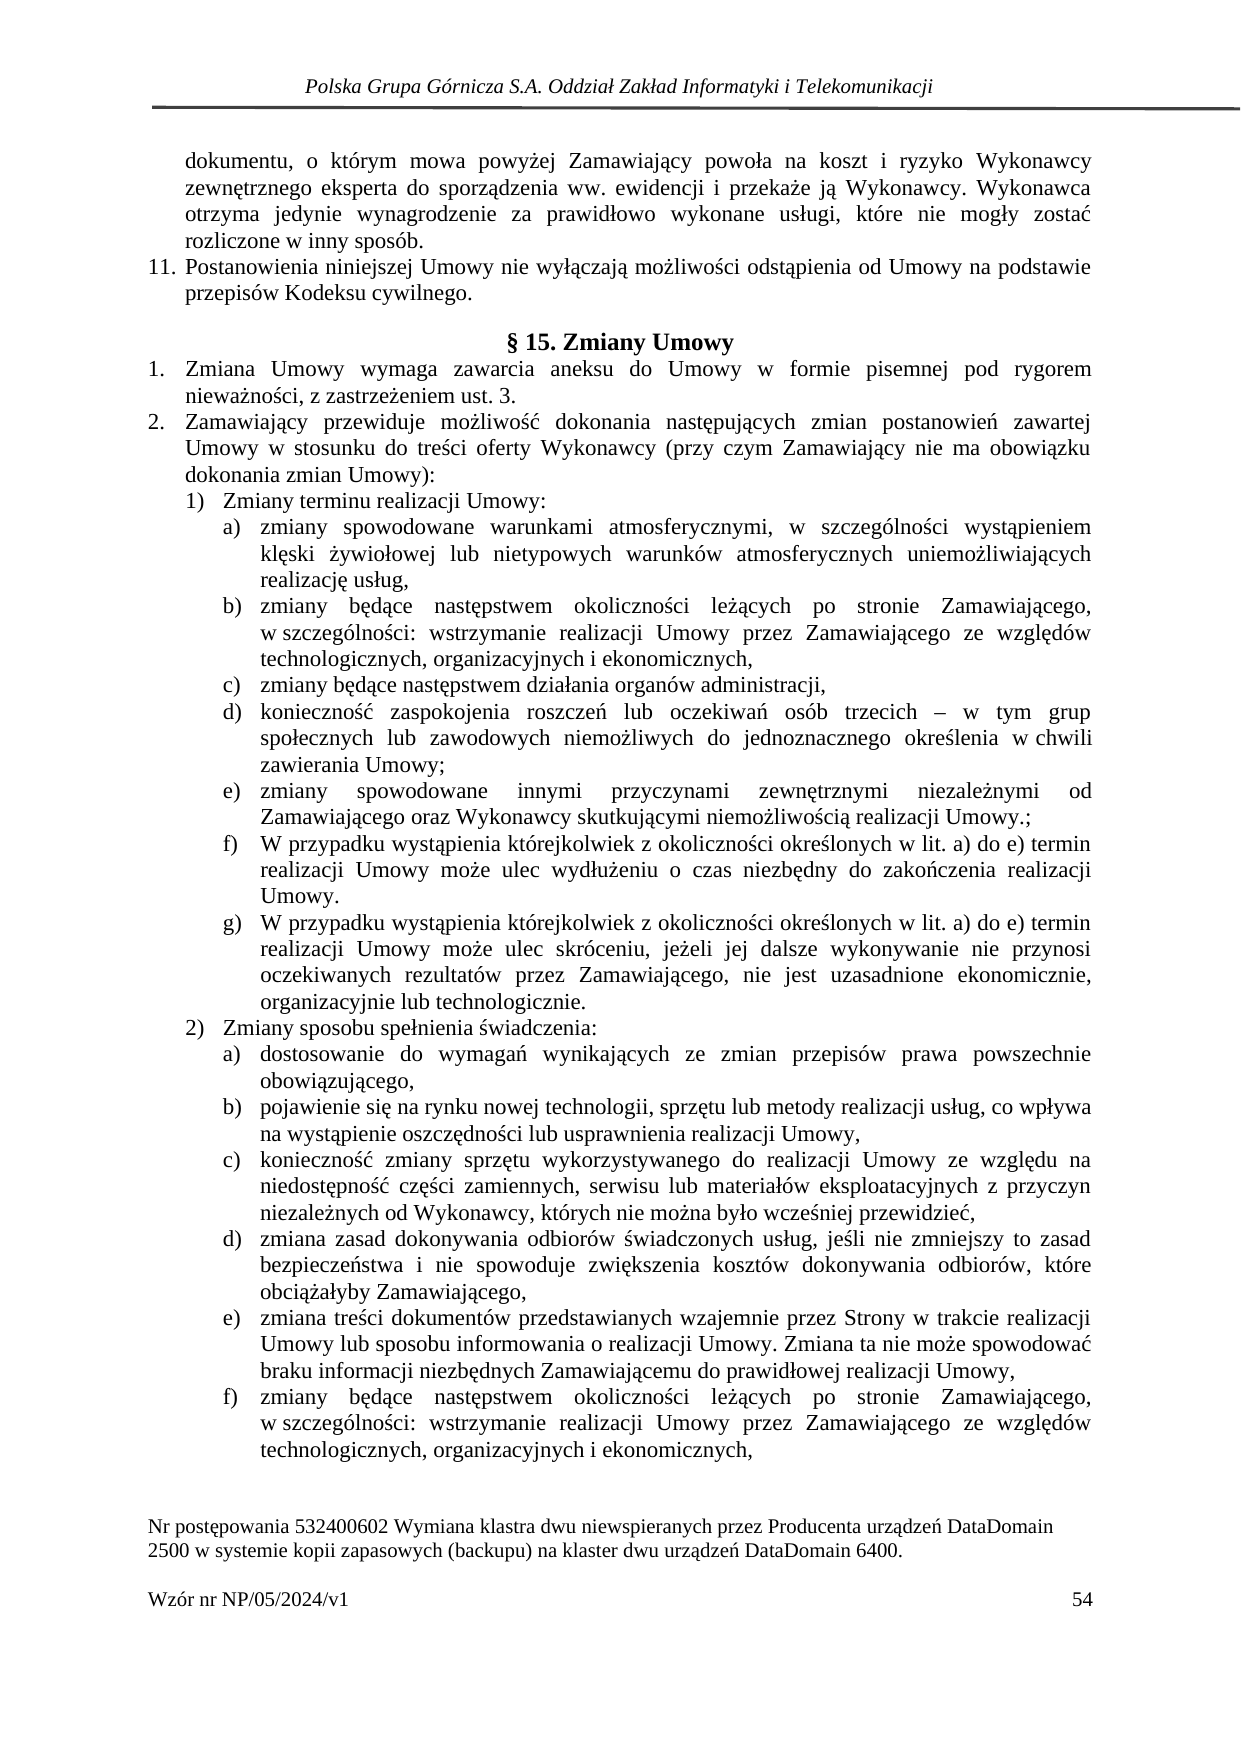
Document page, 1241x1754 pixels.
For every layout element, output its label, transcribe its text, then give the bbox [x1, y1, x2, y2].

list Postanowienia niniejszej Umowy nie wyłączają możliwości odstąpienia od Umowy na podstawie przepisów Kodeksu cywilnego. [148, 253, 1093, 306]
list konieczność zaspokojenia roszczeń lub oczekiwań osób trzecich – w tym grup społecznych lub zawodowych niemożliwych do jednoznacznego określenia w chwili zawierania Umowy; [223, 698, 1093, 777]
list konieczność zmiany sprzętu wykorzystywanego do realizacji Umowy ze względu na niedostępność części zamiennych, serwisu lub materiałów eksploatacyjnych z przyczyn niezależnych od Wykonawcy, których nie można było wcześniej przewidzieć, [223, 1146, 1093, 1225]
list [148, 148, 1093, 253]
list W przypadku wystąpienia którejkolwiek z okoliczności określonych w lit. a) do e) termin realizacji Umowy może ulec skróceniu, jeżeli jej dalsze wykonywanie nie przynosi oczekiwanych rezultatów przez Zamawiającego, nie jest uzasadnione ekonomicznie, organizacyjnie lub technologicznie. [223, 909, 1093, 1014]
list Zamawiający przewiduje możliwość dokonania następujących zmian postanowień zawartej Umowy w stosunku do treści oferty Wykonawcy (przy czym Zamawiający nie ma obowiązku dokonania zmian Umowy): [148, 408, 1093, 487]
list dostosowanie do wymagań wynikających ze zmian przepisów prawa powszechnie obowiązującego, [223, 1041, 1093, 1093]
subtitle § 15. Zmiany Umowy [148, 327, 1093, 355]
list Zmiany sposobu spełnienia świadczenia: [185, 1014, 1093, 1041]
list Zmiana Umowy wymaga zawarcia aneksu do Umowy w formie pisemnej pod rygorem nieważności, z zastrzeżeniem ust. 3. [148, 355, 1093, 408]
list pojawienie się na rynku nowej technologii, sprzętu lub metody realizacji usług, co wpływa na wystąpienie oszczędności lub usprawnienia realizacji Umowy, [223, 1093, 1093, 1146]
list W przypadku wystąpienia którejkolwiek z okoliczności określonych w lit. a) do e) termin realizacji Umowy może ulec wydłużeniu o czas niezbędny do zakończenia realizacji Umowy. [223, 830, 1093, 909]
list zmiany będące następstwem działania organów administracji, [223, 672, 1093, 698]
list zmiana zasad dokonywania odbiorów świadczonych usług, jeśli nie zmniejszy to zasad bezpieczeństwa i nie spowoduje zwiększenia kosztów dokonywania odbiorów, które obciążałyby Zamawiającego, [223, 1225, 1093, 1304]
list zmiany będące następstwem okoliczności leżących po stronie Zamawiającego, w szczególności: wstrzymanie realizacji Umowy przez Zamawiającego ze względów technologicznych, organizacyjnych i ekonomicznych, [223, 592, 1093, 672]
list zmiany spowodowane innymi przyczynami zewnętrznymi niezależnymi od Zamawiającego oraz Wykonawcy skutkującymi niemożliwością realizacji Umowy.; [223, 777, 1093, 830]
list zmiana treści dokumentów przedstawianych wzajemnie przez Strony w trakcie realizacji Umowy lub sposobu informowania o realizacji Umowy. Zmiana ta nie może spowodować braku informacji niezbędnych Zamawiającemu do prawidłowej realizacji Umowy, [223, 1304, 1093, 1383]
list zmiany będące następstwem okoliczności leżących po stronie Zamawiającego, w szczególności: wstrzymanie realizacji Umowy przez Zamawiającego ze względów technologicznych, organizacyjnych i ekonomicznych, [223, 1383, 1093, 1462]
list zmiany spowodowane warunkami atmosferycznymi, w szczególności wystąpieniem klęski żywiołowej lub nietypowych warunków atmosferycznych uniemożliwiających realizację usług, [223, 513, 1093, 592]
list Zmiany terminu realizacji Umowy: [185, 487, 1093, 513]
